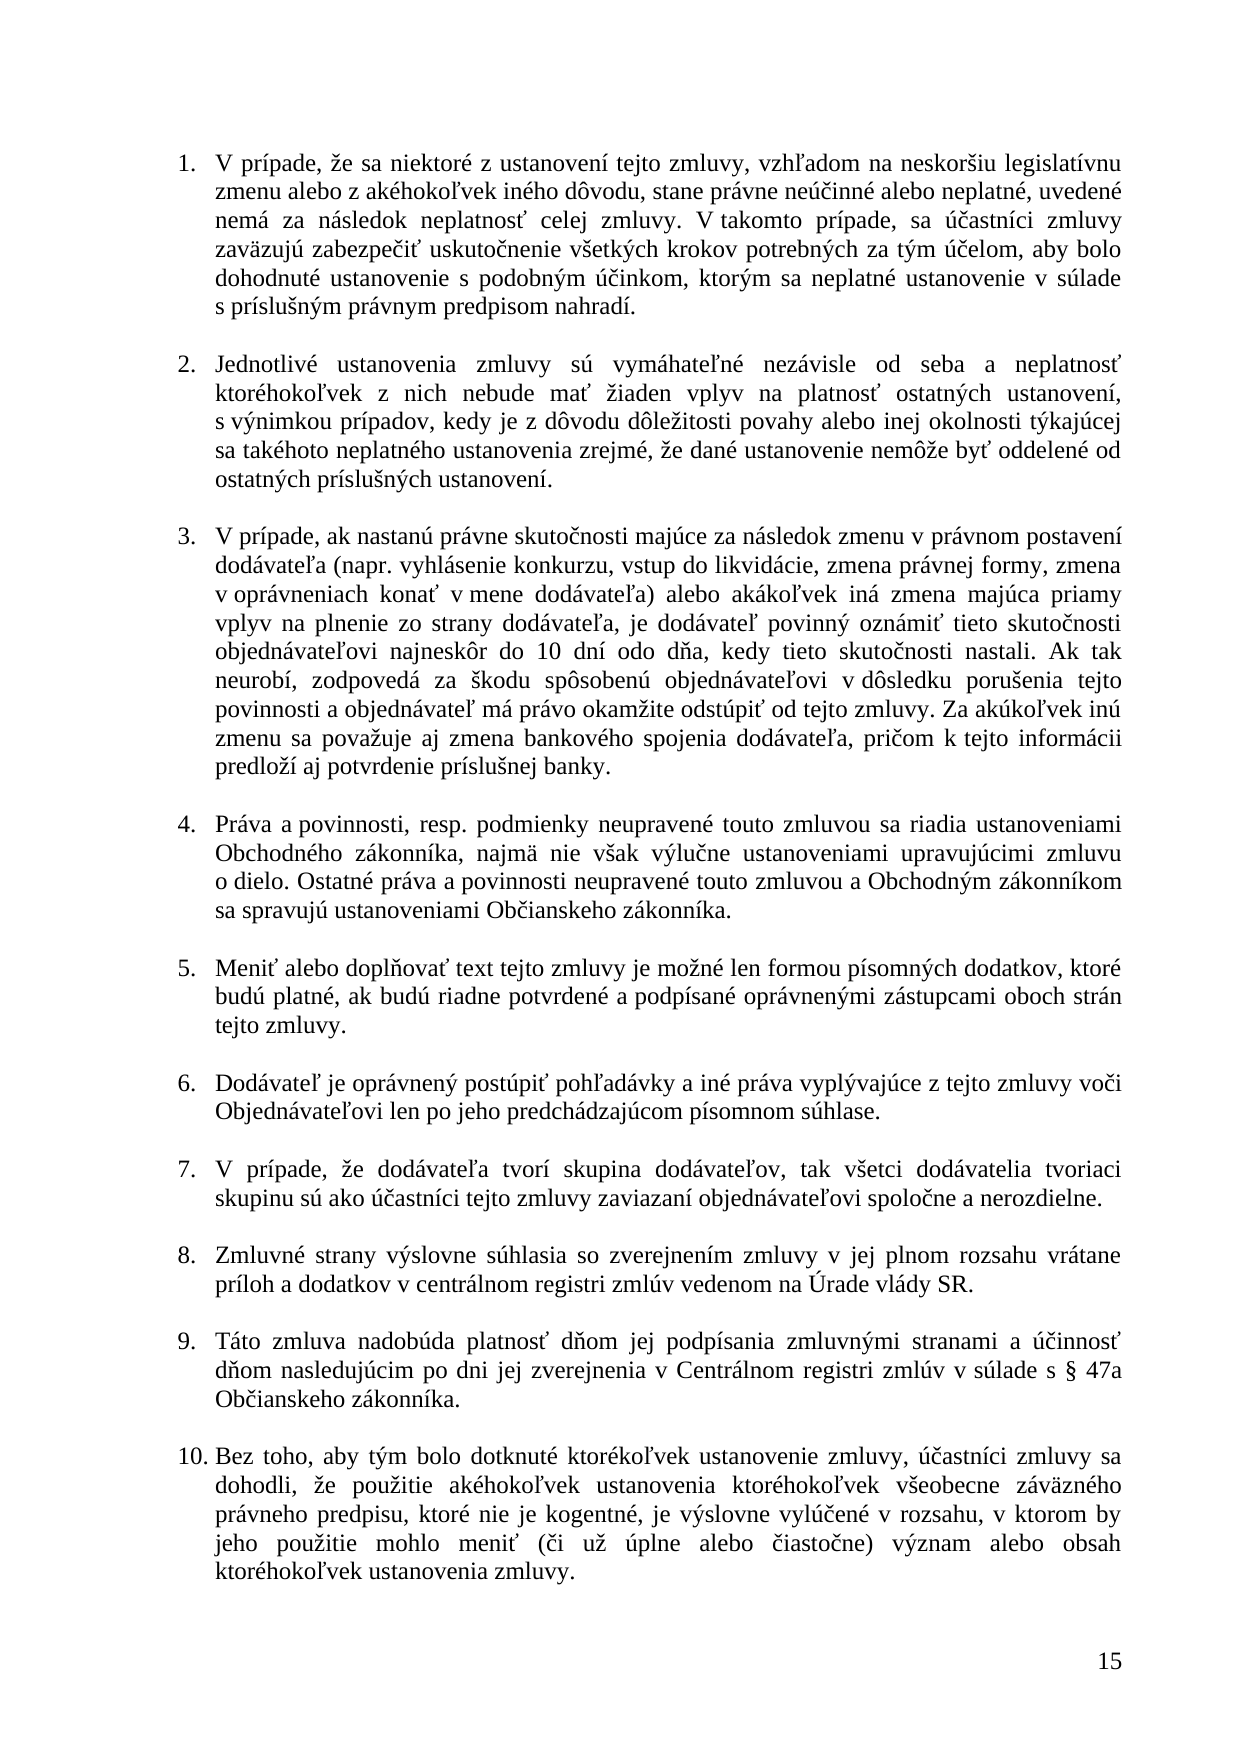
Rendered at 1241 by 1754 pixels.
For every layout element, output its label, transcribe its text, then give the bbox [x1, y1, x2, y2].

list V prípade, že dodávateľa tvorí skupina dodávateľov, tak všetci dodávatelia tvoriaci skupinu sú ako účastníci tejto zmluvy zaviazaní objednávateľovi spoločne a nerozdielne. [177, 1154, 1122, 1211]
list V prípade, ak nastanú právne skutočnosti majúce za následok zmenu v právnom postavení dodávateľa (napr. vyhlásenie konkurzu, vstup do likvidácie, zmena právnej formy, zmena v oprávneniach konať v mene dodávateľa) alebo akákoľvek iná zmena majúca priamy vplyv na plnenie zo strany dodávateľa, je dodávateľ povinný oznámiť tieto skutočnosti objednávateľovi najneskôr do 10 dní odo dňa, kedy tieto skutočnosti nastali. Ak tak neurobí, zodpovedá za škodu spôsobenú objednávateľovi v dôsledku porušenia tejto povinnosti a objednávateľ má právo okamžite odstúpiť od tejto zmluvy. Za akúkoľvek inú zmenu sa považuje aj zmena bankového spojenia dodávateľa, pričom k tejto informácii predloží aj potvrdenie príslušnej banky. [177, 521, 1122, 780]
list Bez toho, aby tým bolo dotknuté ktorékoľvek ustanovenie zmluvy, účastníci zmluvy sa dohodli, že použitie akéhokoľvek ustanovenia ktoréhokoľvek všeobecne záväzného právneho predpisu, ktoré nie je kogentné, je výslovne vylúčené v rozsahu, v ktorom by jeho použitie mohlo meniť (či už úplne alebo čiastočne) význam alebo obsah ktoréhokoľvek ustanovenia zmluvy. [177, 1441, 1122, 1585]
list Meniť alebo doplňovať text tejto zmluvy je možné len formou písomných dodatkov, ktoré budú platné, ak budú riadne potvrdené a podpísané oprávnenými zástupcami oboch strán tejto zmluvy. [177, 953, 1122, 1039]
list Práva a povinnosti, resp. podmienky neupravené touto zmluvou sa riadia ustanoveniami Obchodného zákonníka, najmä nie však výlučne ustanoveniami upravujúcimi zmluvu o dielo. Ostatné práva a povinnosti neupravené touto zmluvou a Obchodným zákonníkom sa spravujú ustanoveniami Občianskeho zákonníka. [177, 809, 1122, 924]
list Dodávateľ je oprávnený postúpiť pohľadávky a iné práva vyplývajúce z tejto zmluvy voči Objednávateľovi len po jeho predchádzajúcom písomnom súhlase. [177, 1068, 1122, 1125]
list V prípade, že sa niektoré z ustanovení tejto zmluvy, vzhľadom na neskoršiu legislatívnu zmenu alebo z akéhokoľvek iného dôvodu, stane právne neúčinné alebo neplatné, uvedené nemá za následok neplatnosť celej zmluvy. V takomto prípade, sa účastníci zmluvy zaväzujú zabezpečiť uskutočnenie všetkých krokov potrebných za tým účelom, aby bolo dohodnuté ustanovenie s podobným účinkom, ktorým sa neplatné ustanovenie v súlade s príslušným právnym predpisom nahradí. [177, 148, 1122, 320]
list Zmluvné strany výslovne súhlasia so zverejnením zmluvy v jej plnom rozsahu vrátane príloh a dodatkov v centrálnom registri zmlúv vedenom na Úrade vlády SR. [177, 1240, 1122, 1298]
list Jednotlivé ustanovenia zmluvy sú vymáhateľné nezávisle od seba a neplatnosť ktoréhokoľvek z nich nebude mať žiaden vplyv na platnosť ostatných ustanovení, s výnimkou prípadov, kedy je z dôvodu dôležitosti povahy alebo inej okolnosti týkajúcej sa takéhoto neplatného ustanovenia zrejmé, že dané ustanovenie nemôže byť oddelené od ostatných príslušných ustanovení. [177, 349, 1122, 493]
list Táto zmluva nadobúda platnosť dňom jej podpísania zmluvnými stranami a účinnosť dňom nasledujúcim po dni jej zverejnenia v Centrálnom registri zmlúv v súlade s § 47a Občianskeho zákonníka. [177, 1326, 1122, 1413]
